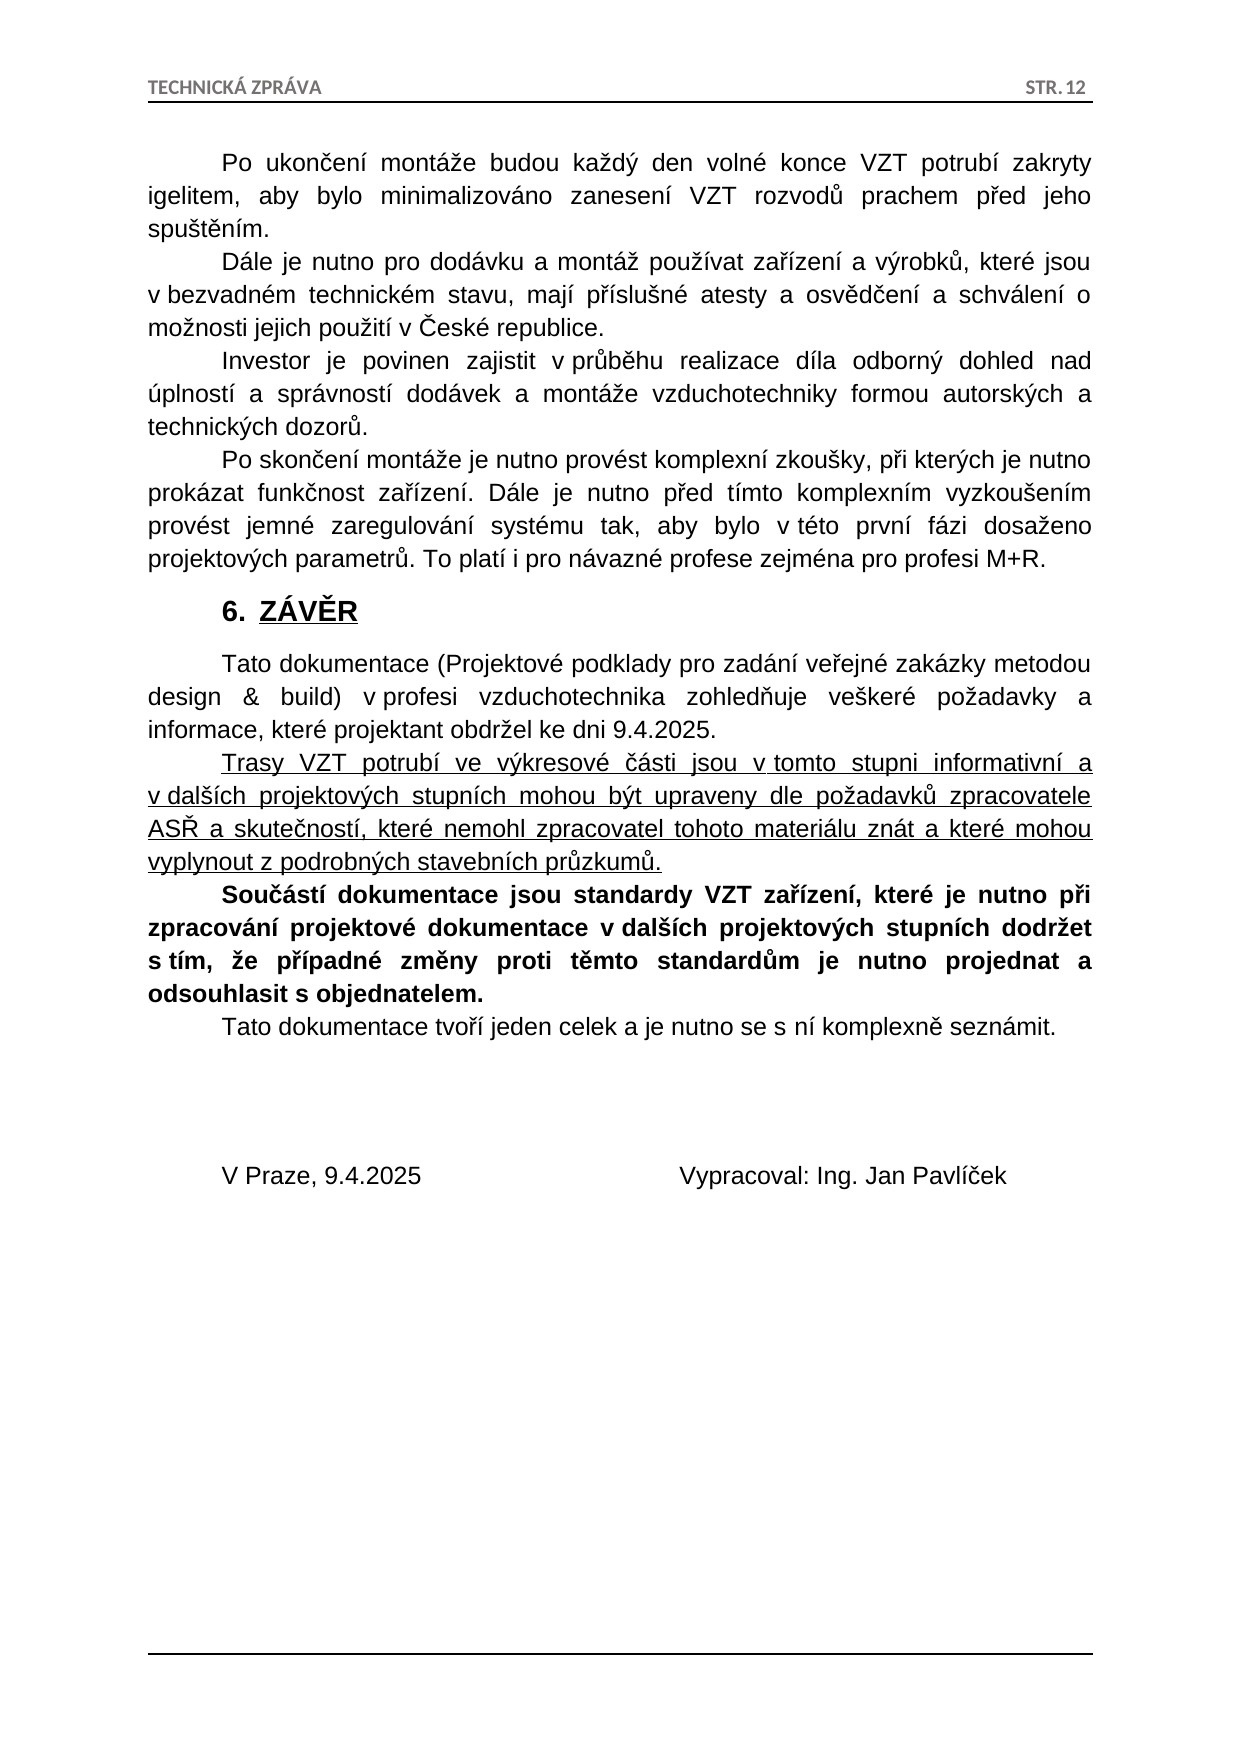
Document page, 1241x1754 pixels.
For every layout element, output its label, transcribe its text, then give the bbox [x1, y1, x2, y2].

text Trasy VZT potrubí ve výkresové části jsou v tomto stupni informativní a v dalších projektových stupních mohou být upraveny dle požadavků zpracovatele ASŘ a skutečností, které nemohl zpracovatel tohoto materiálu znát a které mohou vyplynout z podrobných stavebních průzkumů. [148, 748, 1093, 839]
text Po ukončení montáže budou každý den volné konce VZT potrubí zakryty igelitem, aby bylo minimalizováno zanesení VZT rozvodů prachem před jeho spuštěním. [148, 148, 1093, 242]
text Dále je nutno pro dodávku a montáž používat zařízení a výrobků, které jsou v bezvadném technickém stavu, mají příslušné atesty a osvědčení a schválení o možnosti jejich použití v České republice. [148, 247, 1093, 341]
text Po skončení montáže je nutno provést komplexní zkoušky, při kterých je nutno prokázat funkčnost zařízení. Dále je nutno před tímto komplexním vyzkoušením provést jemné zaregulování systému tak, aby bylo v této první fázi dosaženo projektových parametrů. To platí i pro návazné profese zejména pro profesi M+R. [148, 445, 1093, 573]
text Investor je povinen zajistit v průběhu realizace díla odborný dohled nad úplností a správností dodávek a montáže vzduchotechniky formou autorských a technických dozorů. [148, 346, 1093, 441]
text Součástí dokumentace jsou standardy VZT zařízení, které je nutno při zpracování projektové dokumentace v dalších projektových stupních dodržet s tím, že případné změny proti těmto standardům je nutno projednat a odsouhlasit s objednatelem. [148, 880, 1093, 1008]
text Trasy VZT potrubí ve výkresové části jsou v tomto stupni informativní a v dalších projektových stupních mohou být upraveny dle požadavků zpracovatele ASŘ a skutečností, které nemohl zpracovatel tohoto materiálu znát a které mohou vyplynout z podrobných stavebních průzkumů. [148, 840, 1093, 876]
text Tato dokumentace tvoří jeden celek a je nutno se s ní komplexně seznámit. [148, 1012, 1093, 1041]
text V Praze, 9.4.2025 Vypracoval: Ing. Jan Pavlíček [148, 1161, 1093, 1190]
text Tato dokumentace (Projektové podklady pro zadání veřejné zakázky metodou design & build) v profesi vzduchotechnika zohledňuje veškeré požadavky a informace, které projektant obdržel ke dni 9.4.2025. [148, 649, 1093, 743]
list ZÁVĚR [222, 593, 1093, 627]
